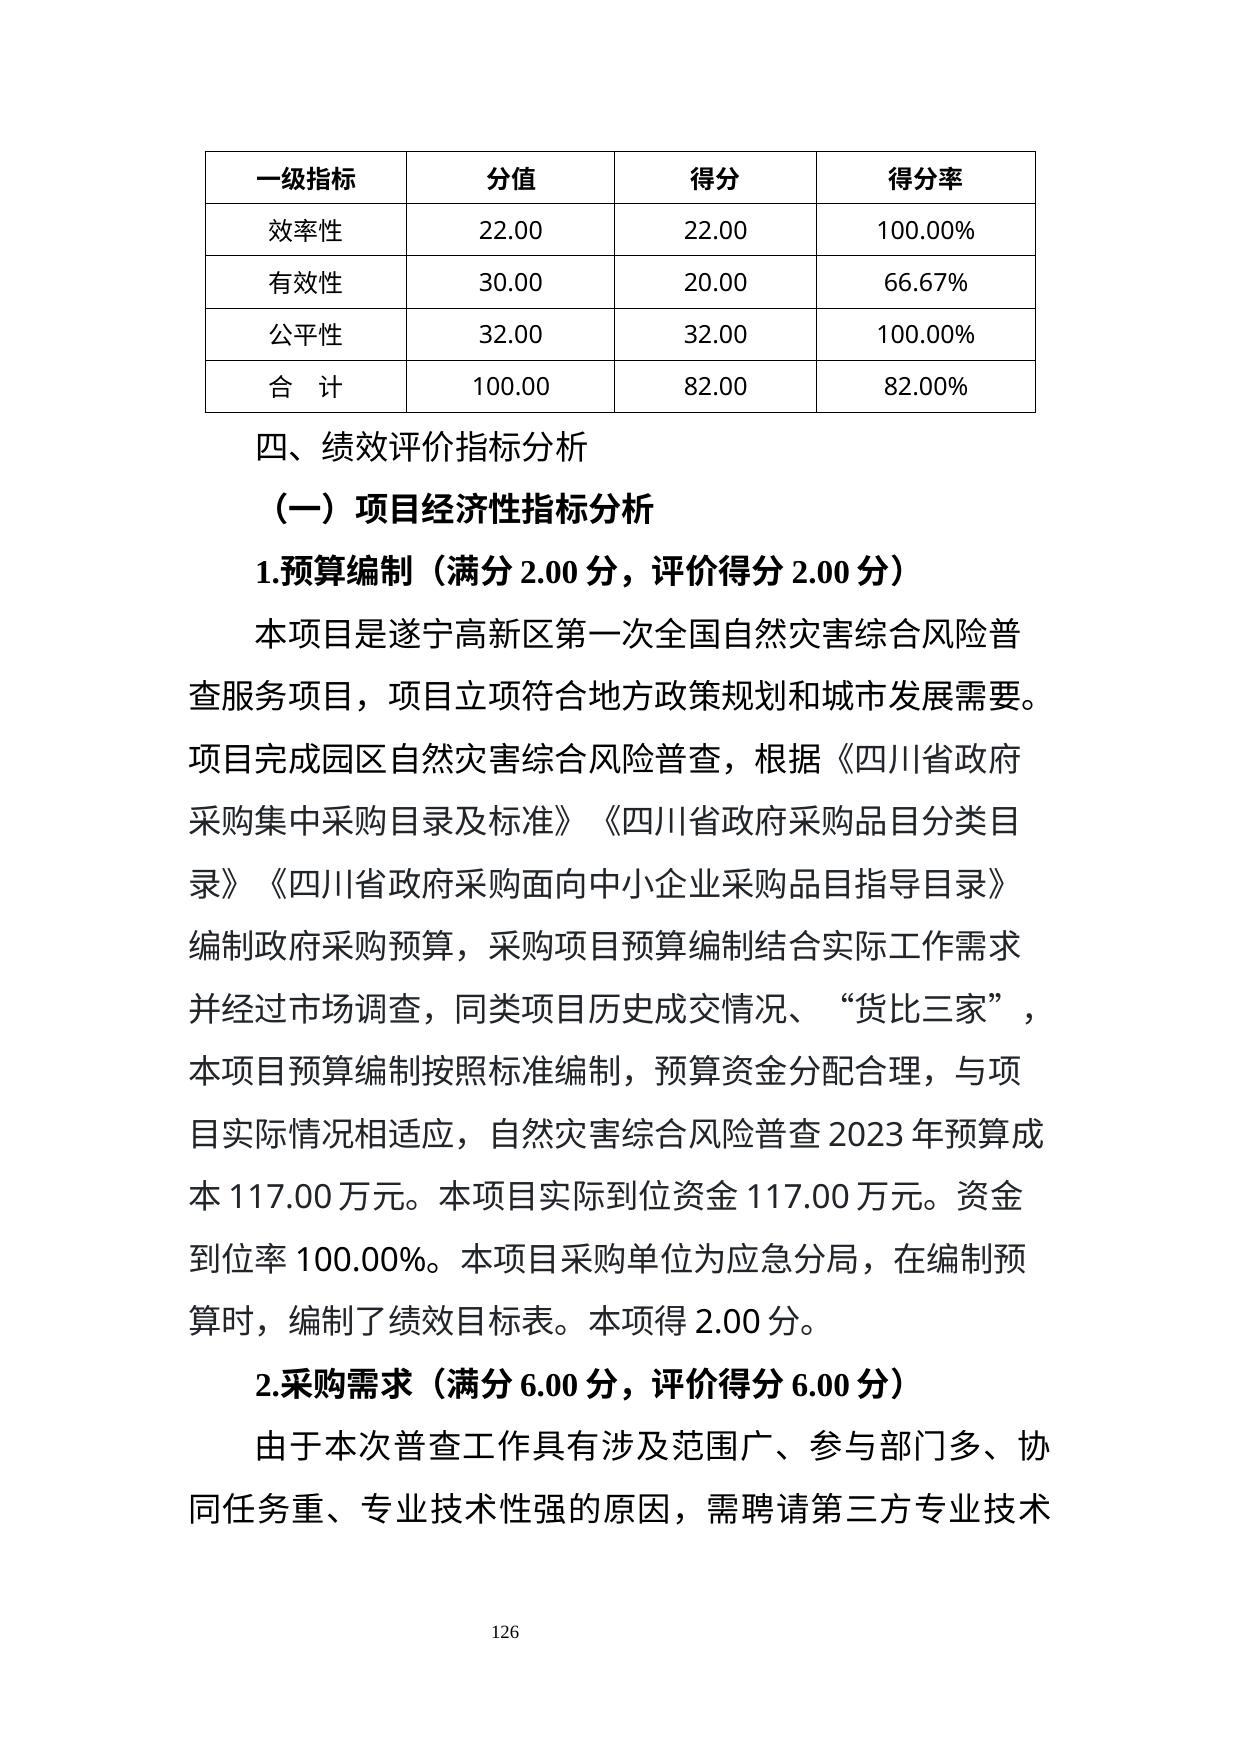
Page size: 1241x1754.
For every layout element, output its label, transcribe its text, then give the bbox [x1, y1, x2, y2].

subtitle 1.预算编制（满分2.00分，评价得分2.00分） [188, 533, 1052, 596]
table_header 一级指标 [206, 152, 406, 203]
table_cell 100.00% [817, 204, 1035, 255]
table_cell 合 计 [206, 361, 406, 412]
table_header 得分率 [817, 152, 1035, 203]
table_cell 32.00 [407, 309, 614, 359]
table_cell 66.67% [817, 256, 1035, 307]
table_cell 有效性 [206, 256, 406, 307]
table_cell 100.00% [817, 309, 1035, 359]
table_cell 公平性 [206, 309, 406, 359]
table_cell 32.00 [615, 309, 816, 359]
table_cell 82.00 [615, 361, 816, 412]
table_cell 82.00% [817, 361, 1035, 412]
table_cell 30.00 [407, 256, 614, 307]
text 本项目是遂宁高新区第一次全国自然灾害综合风险普查服务项目，项目立项符合地方政策规划和城市发展需要。项目完成园区自然灾害综合风险普查，根据《四川省政府采购集中采购目录及标准》《四川省政府采购品目分类目录》《四川省政府采购面向中小企业采购品目指导目录》编制政府采购预算，采购项目预算编制结合实际工作需求并经过市场调查，同类项目历史成交情况、“货比三家”，本项目预算编制按照标准编制，预算资金分配合理，与项目实际情况相适应，自然灾害综合风险普查2023年预算成本117.00万元。本项目实际到位资金117.00万元。资金到位率100.00%。本项目采购单位为应急分局，在编制预算时，编制了绩效目标表。本项得2.00分。 [188, 1031, 1052, 1346]
subtitle 四、绩效评价指标分析 [188, 413, 1052, 471]
table_cell 100.00 [407, 361, 614, 412]
subtitle 2.采购需求（满分6.00分，评价得分6.00分） [188, 1346, 1052, 1408]
table_header 分值 [407, 152, 614, 203]
text 本项目是遂宁高新区第一次全国自然灾害综合风险普查服务项目，项目立项符合地方政策规划和城市发展需要。项目完成园区自然灾害综合风险普查，根据《四川省政府采购集中采购目录及标准》《四川省政府采购品目分类目录》《四川省政府采购面向中小企业采购品目指导目录》编制政府采购预算，采购项目预算编制结合实际工作需求并经过市场调查，同类项目历史成交情况、“货比三家”，本项目预算编制按照标准编制，预算资金分配合理，与项目实际情况相适应，自然灾害综合风险普查2023年预算成本117.00万元。本项目实际到位资金117.00万元。资金到位率100.00%。本项目采购单位为应急分局，在编制预算时，编制了绩效目标表。本项得2.00分。 [188, 596, 1052, 982]
table_header 得分 [615, 152, 816, 203]
table_cell 22.00 [615, 204, 816, 255]
table_cell 效率性 [206, 204, 406, 255]
table_cell 22.00 [407, 204, 614, 255]
table_cell 20.00 [615, 256, 816, 307]
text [188, 1408, 1052, 1533]
subtitle （一）项目经济性指标分析 [188, 471, 1052, 533]
